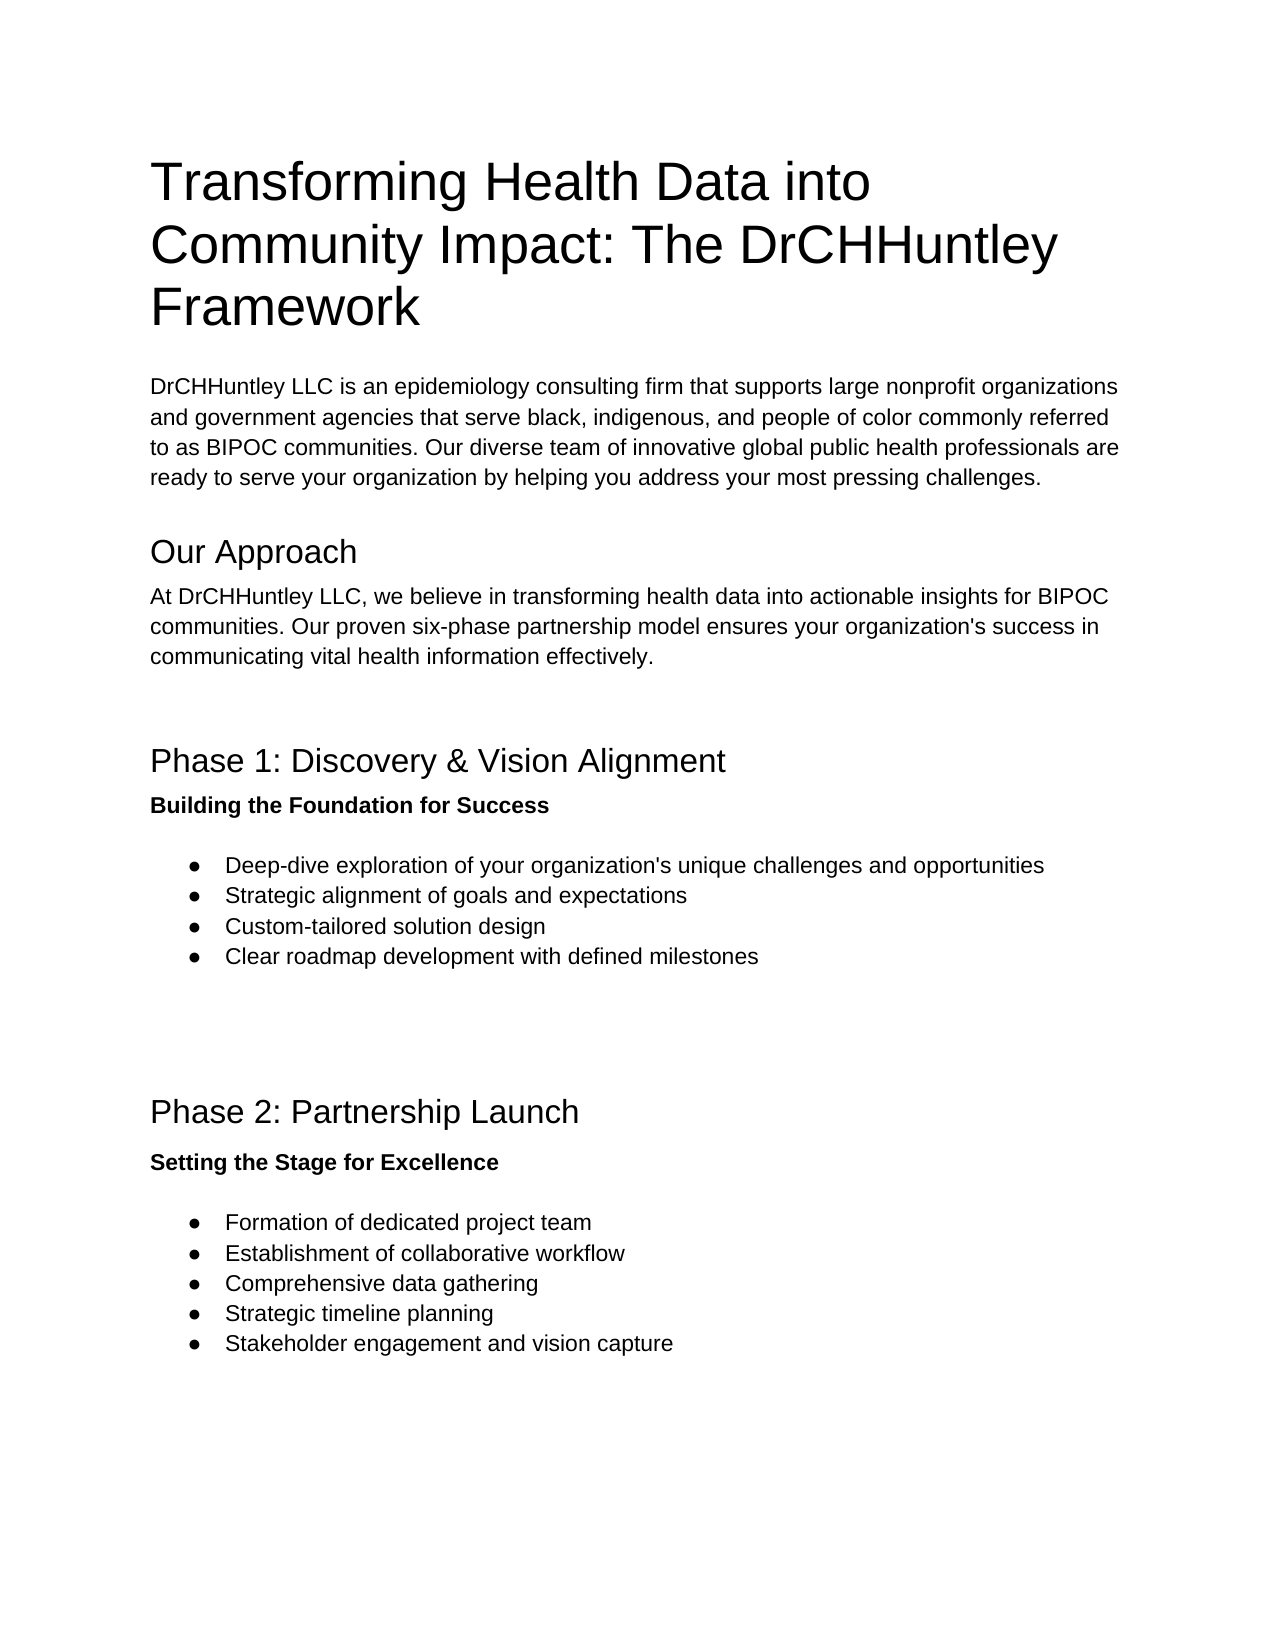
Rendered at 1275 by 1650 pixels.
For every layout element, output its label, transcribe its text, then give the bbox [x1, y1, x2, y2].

list Establishment of collaborative workflow [187, 1239, 1125, 1266]
subtitle Our Approach [150, 532, 1125, 570]
subtitle Phase 1: Discovery & Vision Alignment [150, 741, 1125, 779]
text Setting the Stage for Excellence [150, 1149, 1125, 1175]
list Deep-dive exploration of your organization's unique challenges and opportunities [187, 852, 1125, 879]
list Strategic alignment of goals and expectations [187, 882, 1125, 909]
list Comprehensive data gathering [187, 1270, 1125, 1296]
list Clear roadmap development with defined milestones [187, 943, 1125, 969]
subtitle Phase 2: Partnership Launch [150, 1092, 1125, 1131]
text DrCHHuntley LLC is an epidemiology consulting firm that supports large nonprofit organizations and government agencies that serve black, indigenous, and people of color commonly referred to as BIPOC communities. Our diverse team of innovative global public health professionals are ready to serve your organization by helping you address your most pressing challenges. [150, 373, 1125, 490]
list Stakeholder engagement and vision capture [187, 1330, 1125, 1357]
text At DrCHHuntley LLC, we believe in transforming health data into actionable insights for BIPOC communities. Our proven six-phase partnership model ensures your organization's success in communicating vital health information effectively. [150, 583, 1125, 669]
list Strategic timeline planning [187, 1300, 1125, 1326]
title Transforming Health Data into Community Impact: The DrCHHuntley Framework [150, 150, 1125, 337]
list Formation of dedicated project team [187, 1209, 1125, 1236]
list Custom-tailored solution design [187, 913, 1125, 939]
text Building the Foundation for Success [150, 792, 1125, 818]
